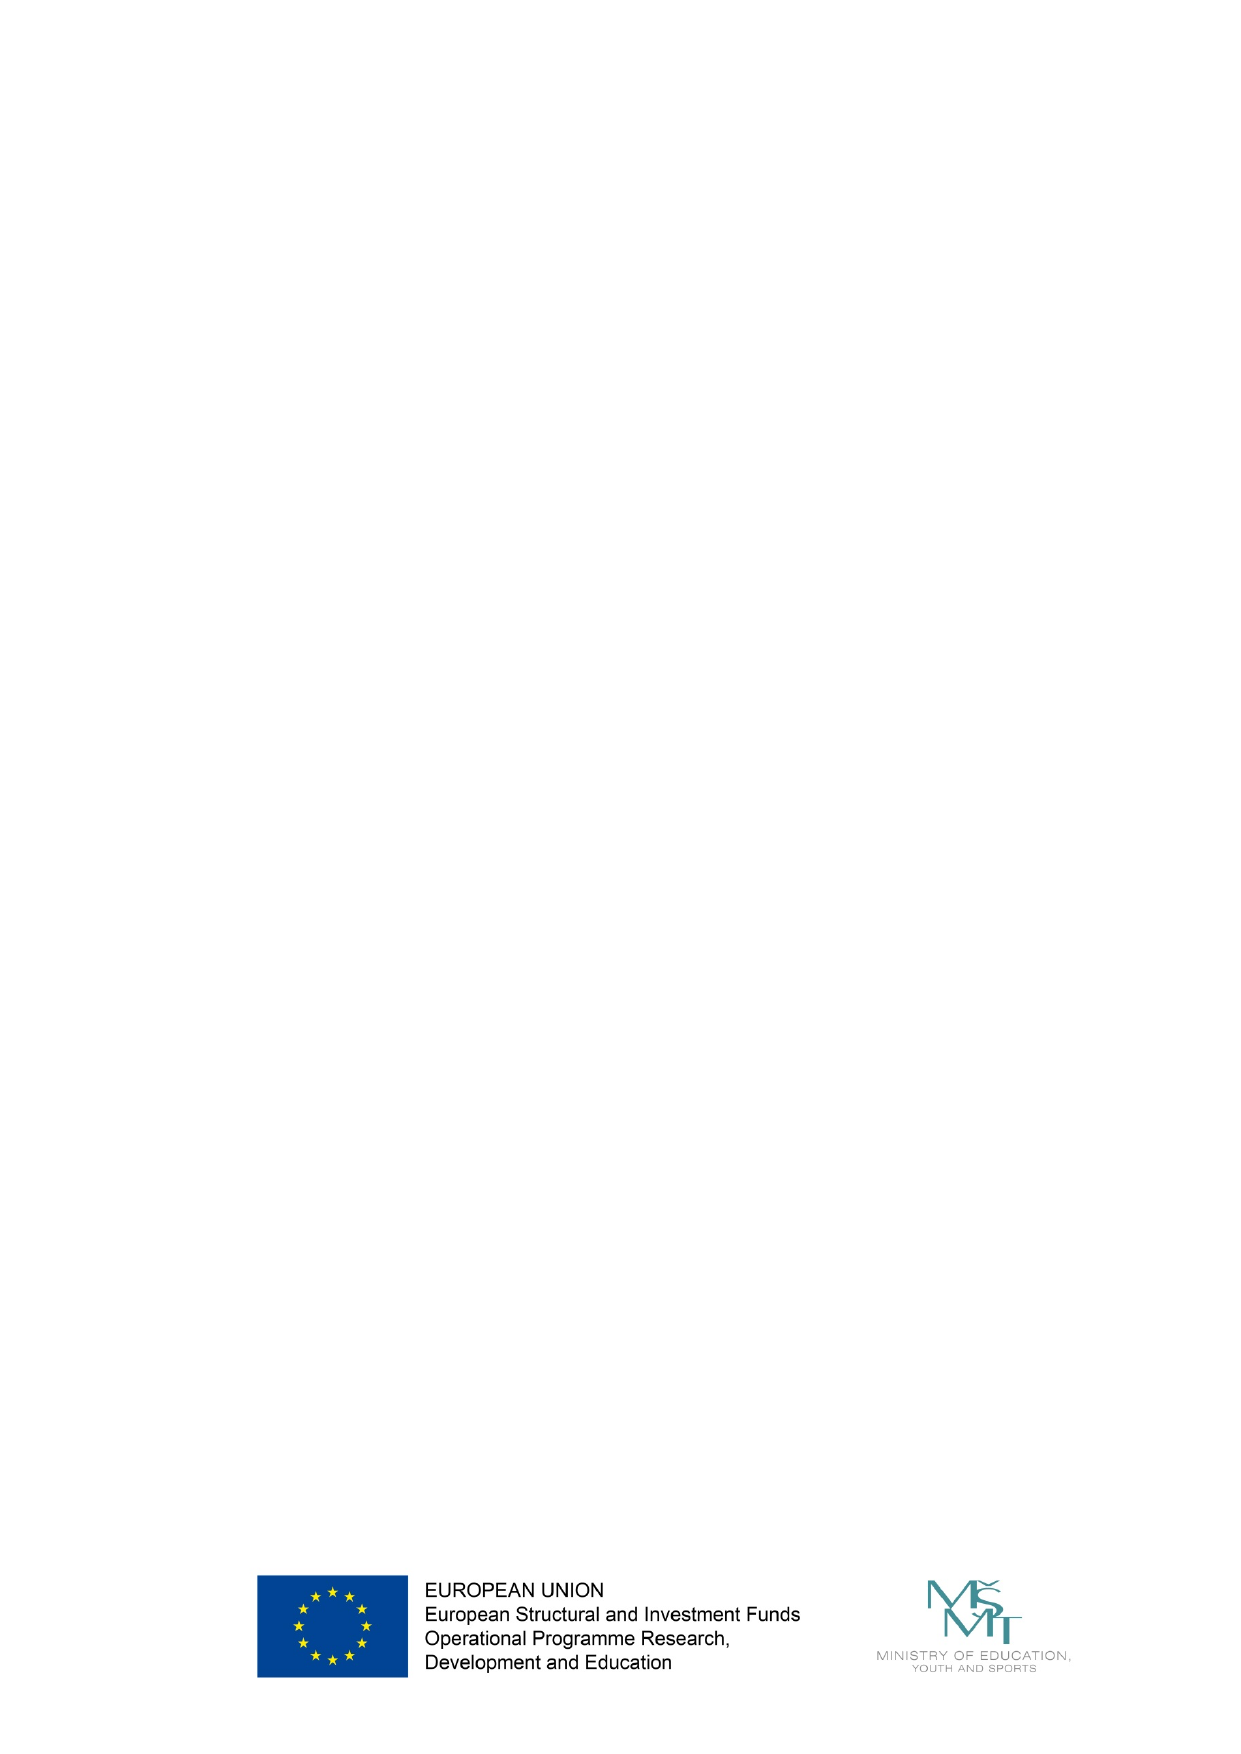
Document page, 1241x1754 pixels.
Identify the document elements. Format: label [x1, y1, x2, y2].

picture [206, 1524, 1121, 1728]
